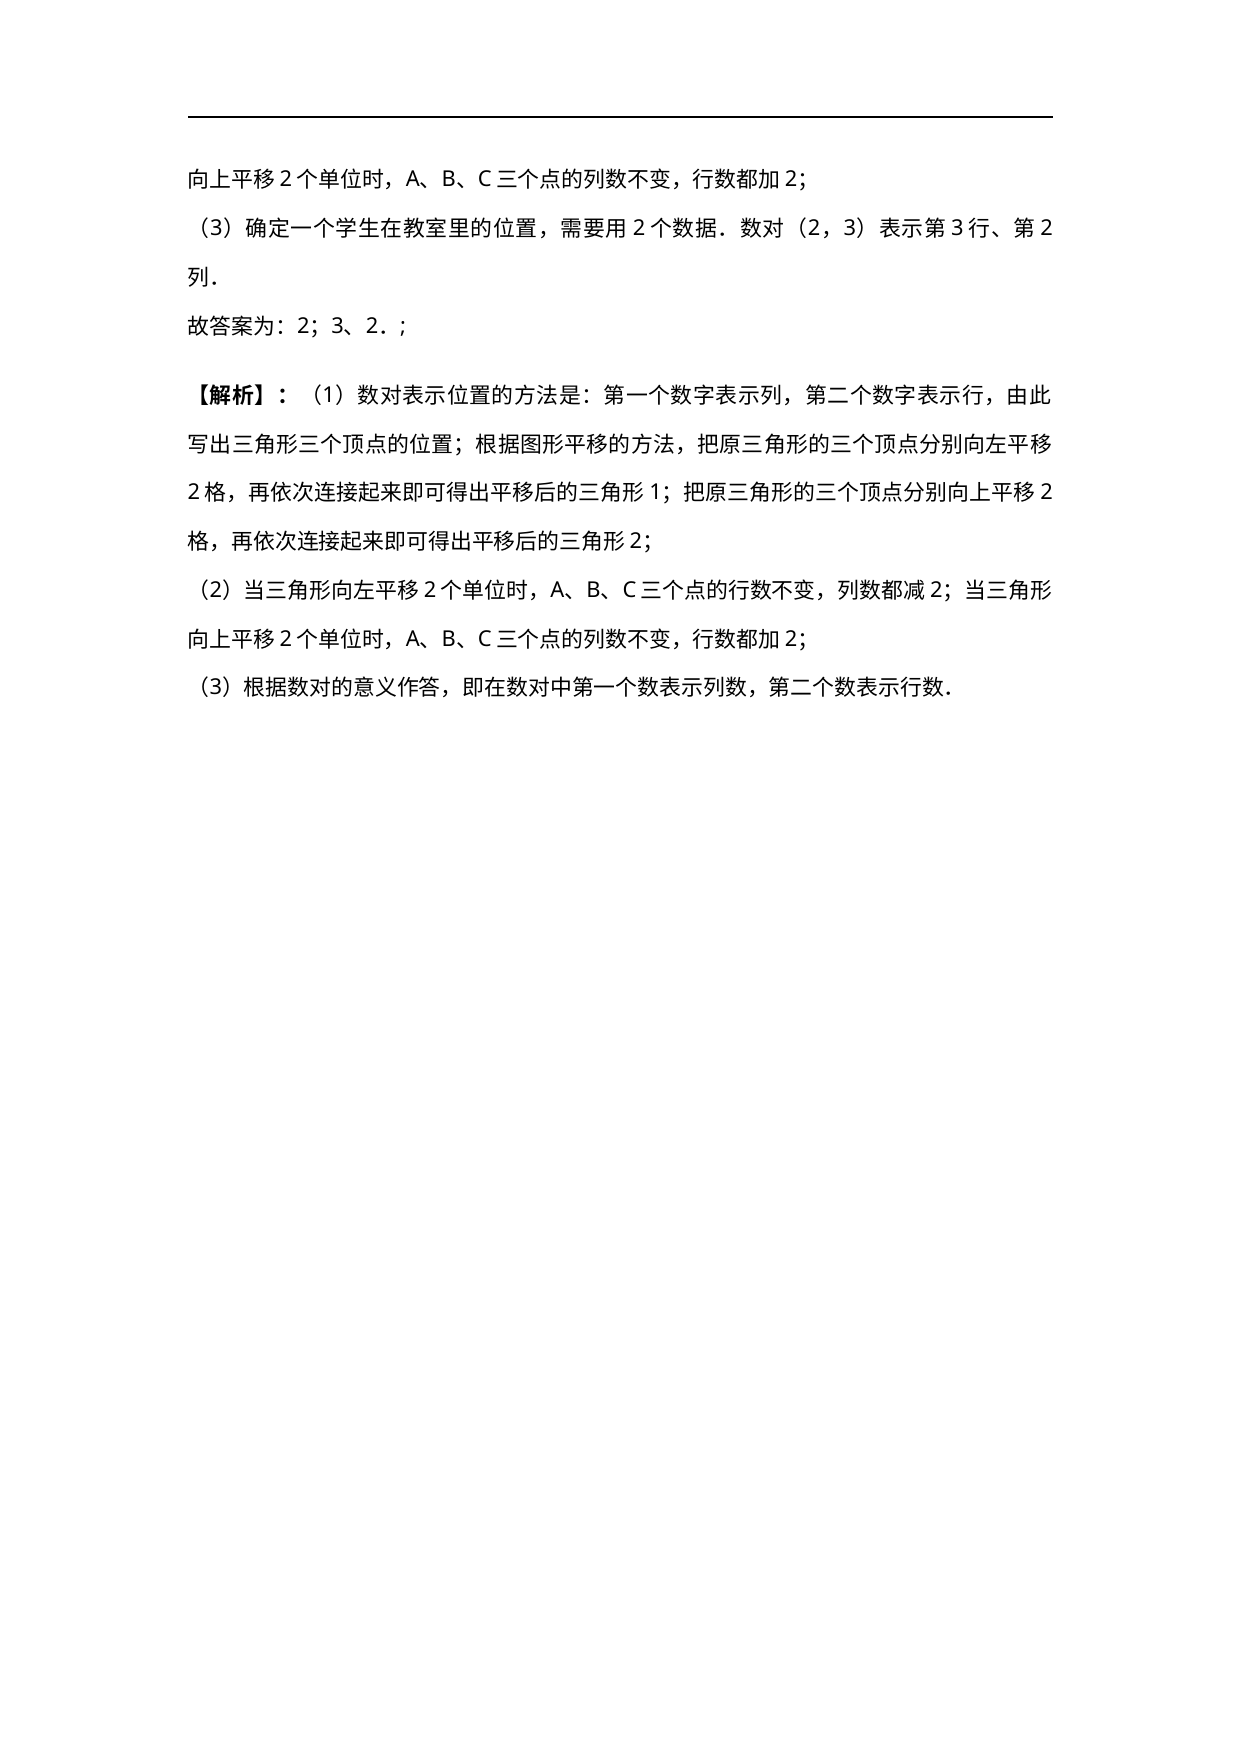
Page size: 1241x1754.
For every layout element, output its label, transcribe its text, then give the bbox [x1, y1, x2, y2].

text 【解析】：（1）数对表示位置的方法是：第一个数字表示列，第二个数字表示行，由此写出三角形三个顶点的位置；根据图形平移的方法，把原三角形的三个顶点分别向左平移2格，再依次连接起来即可得出平移后的三角形1；把原三角形的三个顶点分别向上平移2格，再依次连接起来即可得出平移后的三角形2； （2）当三角形向左平移2个单位时，A、B、C三个点的行数不变，列数都减2；当三角形向上平移2个单位时，A、B、C三个点的列数不变，行数都加2； （3）根据数对的意义作答，即在数对中第一个数表示列数，第二个数表示行数． [187, 377, 1053, 702]
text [187, 162, 1053, 341]
